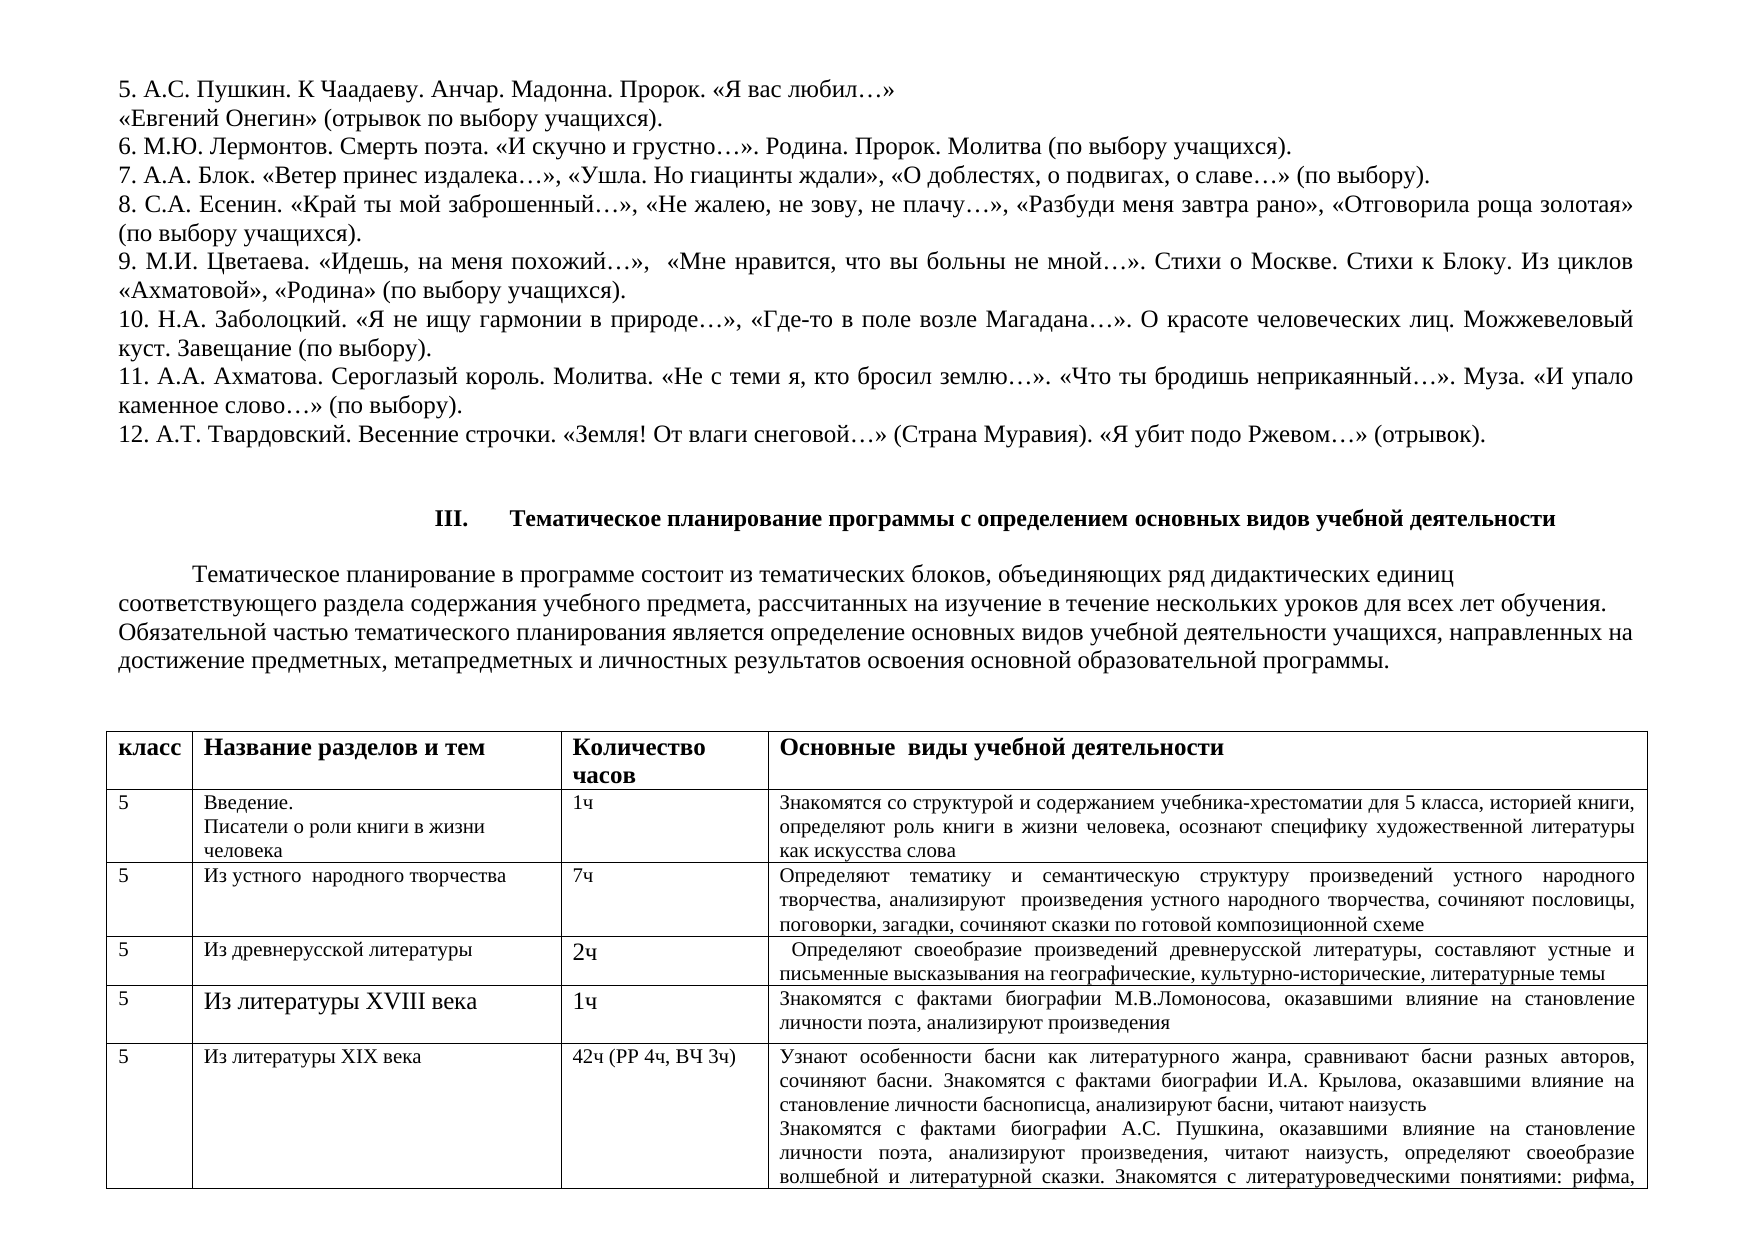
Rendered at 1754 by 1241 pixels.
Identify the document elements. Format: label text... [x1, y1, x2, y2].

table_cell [769, 1044, 1647, 1188]
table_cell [193, 1044, 561, 1188]
text 10. Н.А. Заболоцкий. «Я не ищу гармонии в природе…», «Где-то в поле возле Магадана…». О красоте человеческих лиц. Можжевеловый куст. Завещание (по выбору). [118, 304, 1636, 361]
text 6. М.Ю. Лермонтов. Смерть поэта. «И скучно и грустно…». Родина. Пророк. Молитва (по выбору учащихся). [118, 131, 1636, 160]
table_cell 5 [107, 1044, 192, 1188]
table_cell Определяют тематику и семантическую структуру произведений устного народного творчества, анализируют произведения устного народного творчества, сочиняют пословицы, поговорки, загадки, сочиняют сказки по готовой композиционной схеме [769, 863, 1647, 936]
table_cell 5 [107, 986, 192, 1043]
table_cell Знакомятся с фактами биографии М.В.Ломоносова, оказавшими влияние на становление личности поэта, анализируют произведения [769, 986, 1647, 1043]
text 8. С.А. Есенин. «Край ты мой заброшенный…», «Не жалею, не зову, не плачу…», «Разбуди меня завтра рано», «Отговорила роща золотая» (по выбору учащихся). [118, 189, 1636, 246]
text 9. М.И. Цветаева. «Идешь, на меня похожий…», «Мне нравится, что вы больны не мной…». Стихи о Москве. Стихи к Блоку. Из циклов «Ахматовой», «Родина» (по выбору учащихся). [118, 246, 1636, 304]
table_cell Введение. Писатели о роли книги в жизни человека [193, 790, 561, 862]
table_cell 7ч [562, 863, 768, 936]
table_cell Знакомятся со структурой и содержанием учебника-хрестоматии для 5 класса, историей книги, определяют роль книги в жизни человека, осознают специфику художественной литературы как искусства слова [769, 790, 1647, 862]
table_cell 5 [107, 790, 192, 862]
text 5. А.С. Пушкин. К Чаадаеву. Анчар. Мадонна. Пророк. «Я вас любил…» [118, 74, 1636, 103]
table_cell Из древнерусской литературы [193, 937, 561, 985]
table_header Название разделов и тем [193, 732, 561, 789]
table_cell 5 [107, 863, 192, 936]
table_cell Из литературы XVIII века [193, 986, 561, 1043]
text 11. А.А. Ахматова. Сероглазый король. Молитва. «Не с теми я, кто бросил землю…». «Что ты бродишь неприкаянный…». Муза. «И упало каменное слово…» (по выбору). [118, 361, 1636, 419]
text 12. А.Т. Твардовский. Весенние строчки. «Земля! От влаги снеговой…» (Страна Муравия). «Я убит подо Ржевом…» (отрывок). [118, 419, 1636, 448]
text «Евгений Онегин» (отрывок по выбору учащихся). [118, 103, 1636, 131]
list Тематическое планирование программы с определением основных видов учебной деятельности [354, 504, 1636, 532]
table_cell Из устного народного творчества [193, 863, 561, 936]
table_header Количество часов [562, 732, 768, 789]
table_cell 42ч (РР 4ч, ВЧ 3ч) [562, 1044, 768, 1188]
table_header класс [107, 732, 192, 789]
text Тематическое планирование в программе состоит из тематических блоков, объединяющих ряд дидактических единиц соответствующего раздела содержания учебного предмета, рассчитанных на изучение в течение нескольких уроков для всех лет обучения. Обязательной частью тематического планирования является определение основных видов учебной деятельности учащихся, направленных на достижение предметных, метапредметных и личностных результатов освоения основной образовательной программы. [118, 559, 1636, 674]
table_header Основные виды учебной деятельности [769, 732, 1647, 789]
text 7. А.А. Блок. «Ветер принес издалека…», «Ушла. Но гиацинты ждали», «О доблестях, о подвигах, о славе…» (по выбору). [118, 160, 1636, 189]
table_cell Определяют своеобразие произведений древнерусской литературы, составляют устные и письменные высказывания на географические, культурно-исторические, литературные темы [769, 937, 1647, 985]
table_cell 2ч [562, 937, 768, 985]
table_cell 5 [107, 937, 192, 985]
table_cell 1ч [562, 986, 768, 1043]
table_cell 1ч [562, 790, 768, 862]
